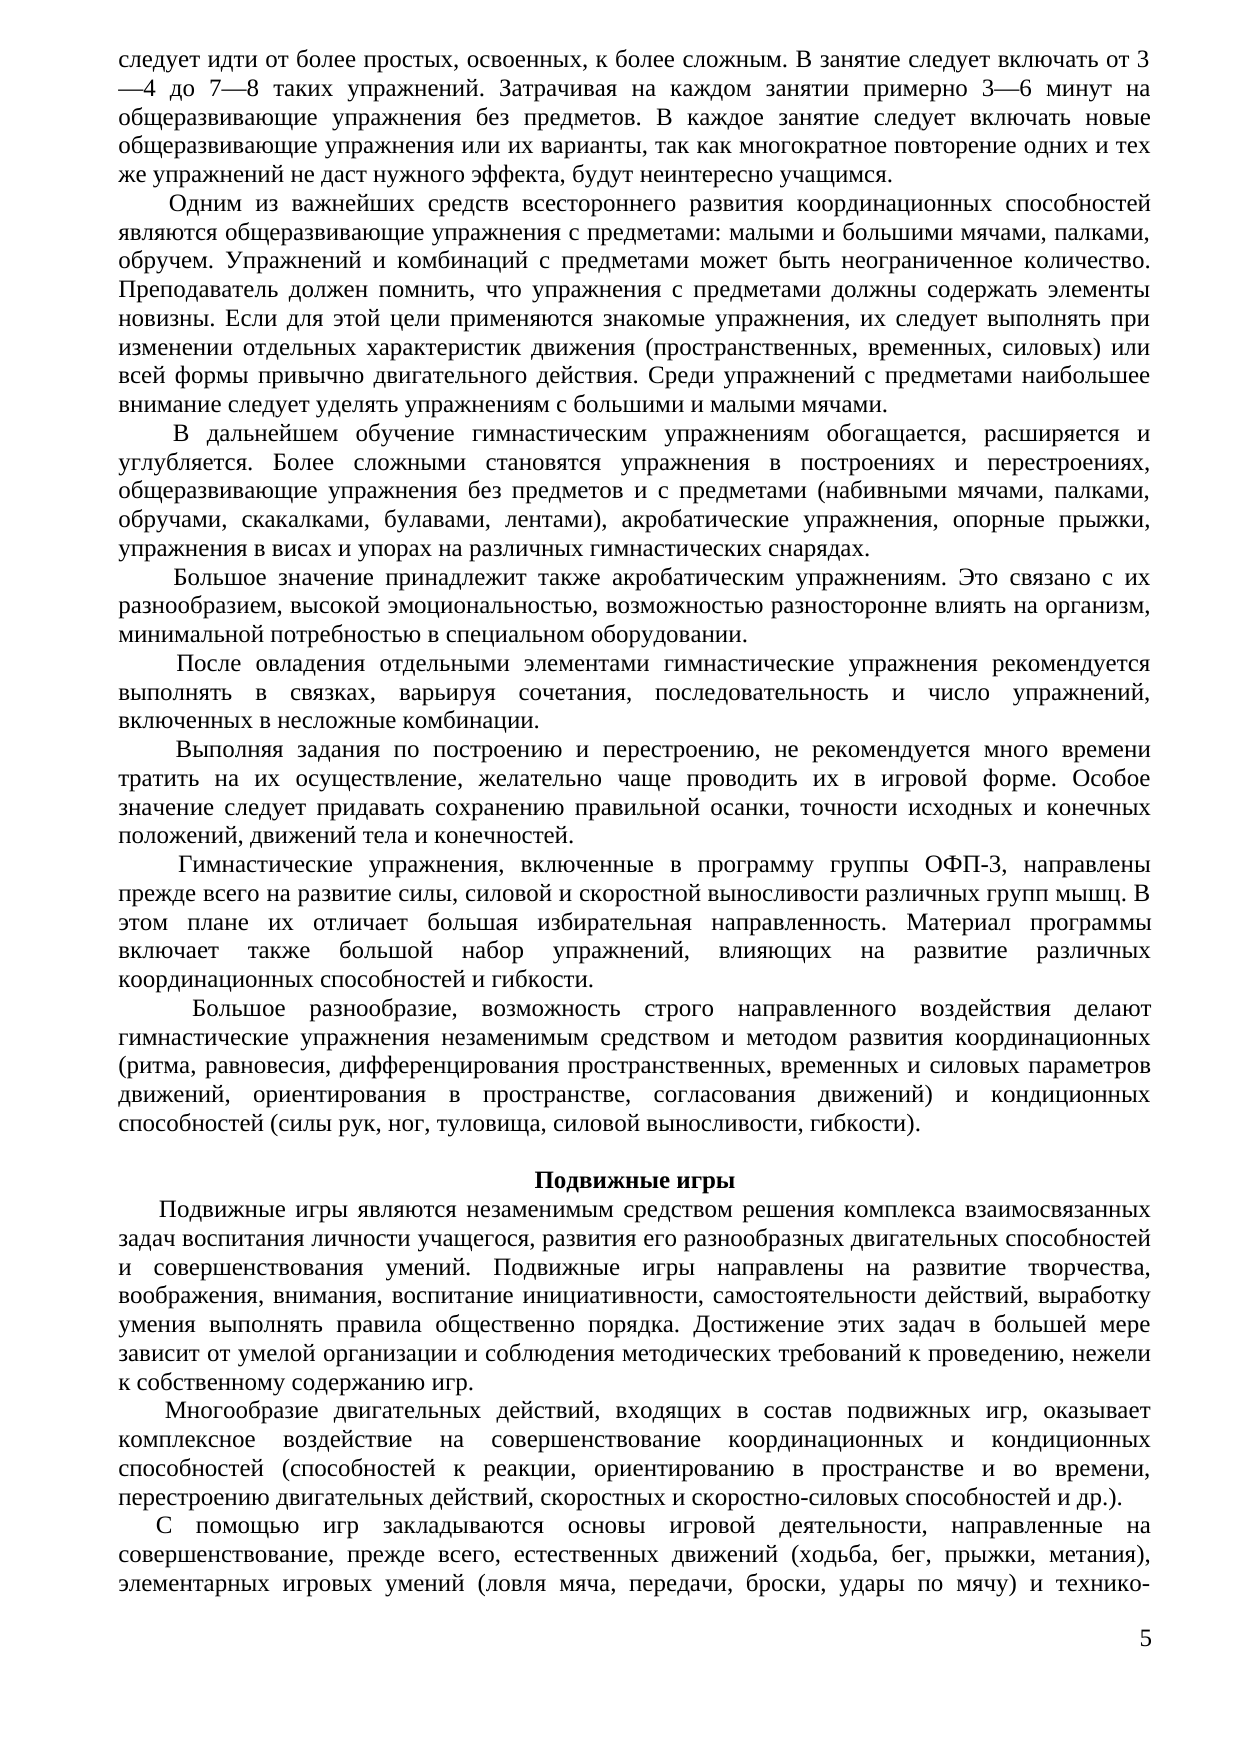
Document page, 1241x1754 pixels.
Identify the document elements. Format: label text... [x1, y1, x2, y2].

text Подвижные игры являются незаменимым средством решения комплекса взаимосвязанных задач воспитания личности учащегося, развития его разнообразных двигательных способностей и совершенствования умений. Подвижные игры направлены на развитие творчества, воображения, внимания, воспитание инициативности, самостоятельности действий, выработку умения выполнять правила общественно порядка. Достижение этих задач в большей мере зависит от умелой организации и соблюдения методических требований к проведению, нежели к собственному содержанию игр. [118, 1194, 1152, 1396]
text Подвижные игры [118, 1166, 1152, 1194]
text Одним из важнейших средств всестороннего развития координационных способностей являются общеразвивающие упражнения с предметами: малыми и большими мячами, палками, обручем. Упражнений и комбинаций с предметами может быть неограниченное количество. Преподаватель должен помнить, что упражнения с предметами должны содержать элементы новизны. Если для этой цели применяются знакомые упражнения, их следует выполнять при изменении отдельных характеристик движения (пространственных, временных, силовых) или всей формы привычно двигательного действия. Среди упражнений с предметами наибольшее внимание следует уделять упражнениям с большими и малыми мячами. [118, 188, 1152, 418]
text Большое значение принадлежит также акробатическим упражнениям. Это связано с их разнообразием, высокой эмоциональностью, возможностью разносторонне влиять на организм, минимальной потребностью в специальном оборудовании. [118, 562, 1152, 648]
text После овладения отдельными элементами гимнастические упражнения рекомендуется выполнять в связках, варьируя сочетания, последовательность и число упражнений, включенных в несложные комбинации. [118, 648, 1152, 734]
text Многообразие двигательных действий, входящих в состав подвижных игр, оказывает комплексное воздействие на совершенствование координационных и кондиционных способностей (способностей к реакции, ориентированию в пространстве и во времени, перестроению двигательных действий, скоростных и скоростно-силовых способностей и др.). [118, 1396, 1152, 1511]
text Гимнастические упражнения, включенные в программу группы ОФП-3, направлены прежде всего на развитие силы, силовой и скоростной выносливости различных групп мышц. В этом плане их отличает большая избирательная направленность. Материал программы включает также большой набор упражнений, влияющих на развитие различных координационных способностей и гибкости. [118, 849, 1152, 993]
text Большое разнообразие, возможность строго направленного воздействия делают гимнастические упражнения незаменимым средством и методом развития координационных (ритма, равновесия, дифференцирования пространственных, временных и силовых параметров движений, ориентирования в пространстве, согласования движений) и кондиционных способностей (силы рук, ног, туловища, силовой выносливости, гибкости). [118, 993, 1152, 1137]
text В дальнейшем обучение гимнастическим упражнениям обогащается, расширяется и углубляется. Более сложными становятся упражнения в построениях и перестроениях, общеразвивающие упражнения без предметов и с предметами (набивными мячами, палками, обручами, скакалками, булавами, лентами), акробатические упражнения, опорные прыжки, упражнения в висах и упорах на различных гимнастических снарядах. [118, 418, 1152, 562]
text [118, 1511, 1152, 1597]
text Выполняя задания по построению и перестроению, не рекомендуется много времени тратить на их осуществление, желательно чаще проводить их в игровой форме. Особое значение следует придавать сохранению правильной осанки, точности исходных и конечных положений, движений тела и конечностей. [118, 734, 1152, 849]
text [118, 44, 1152, 188]
